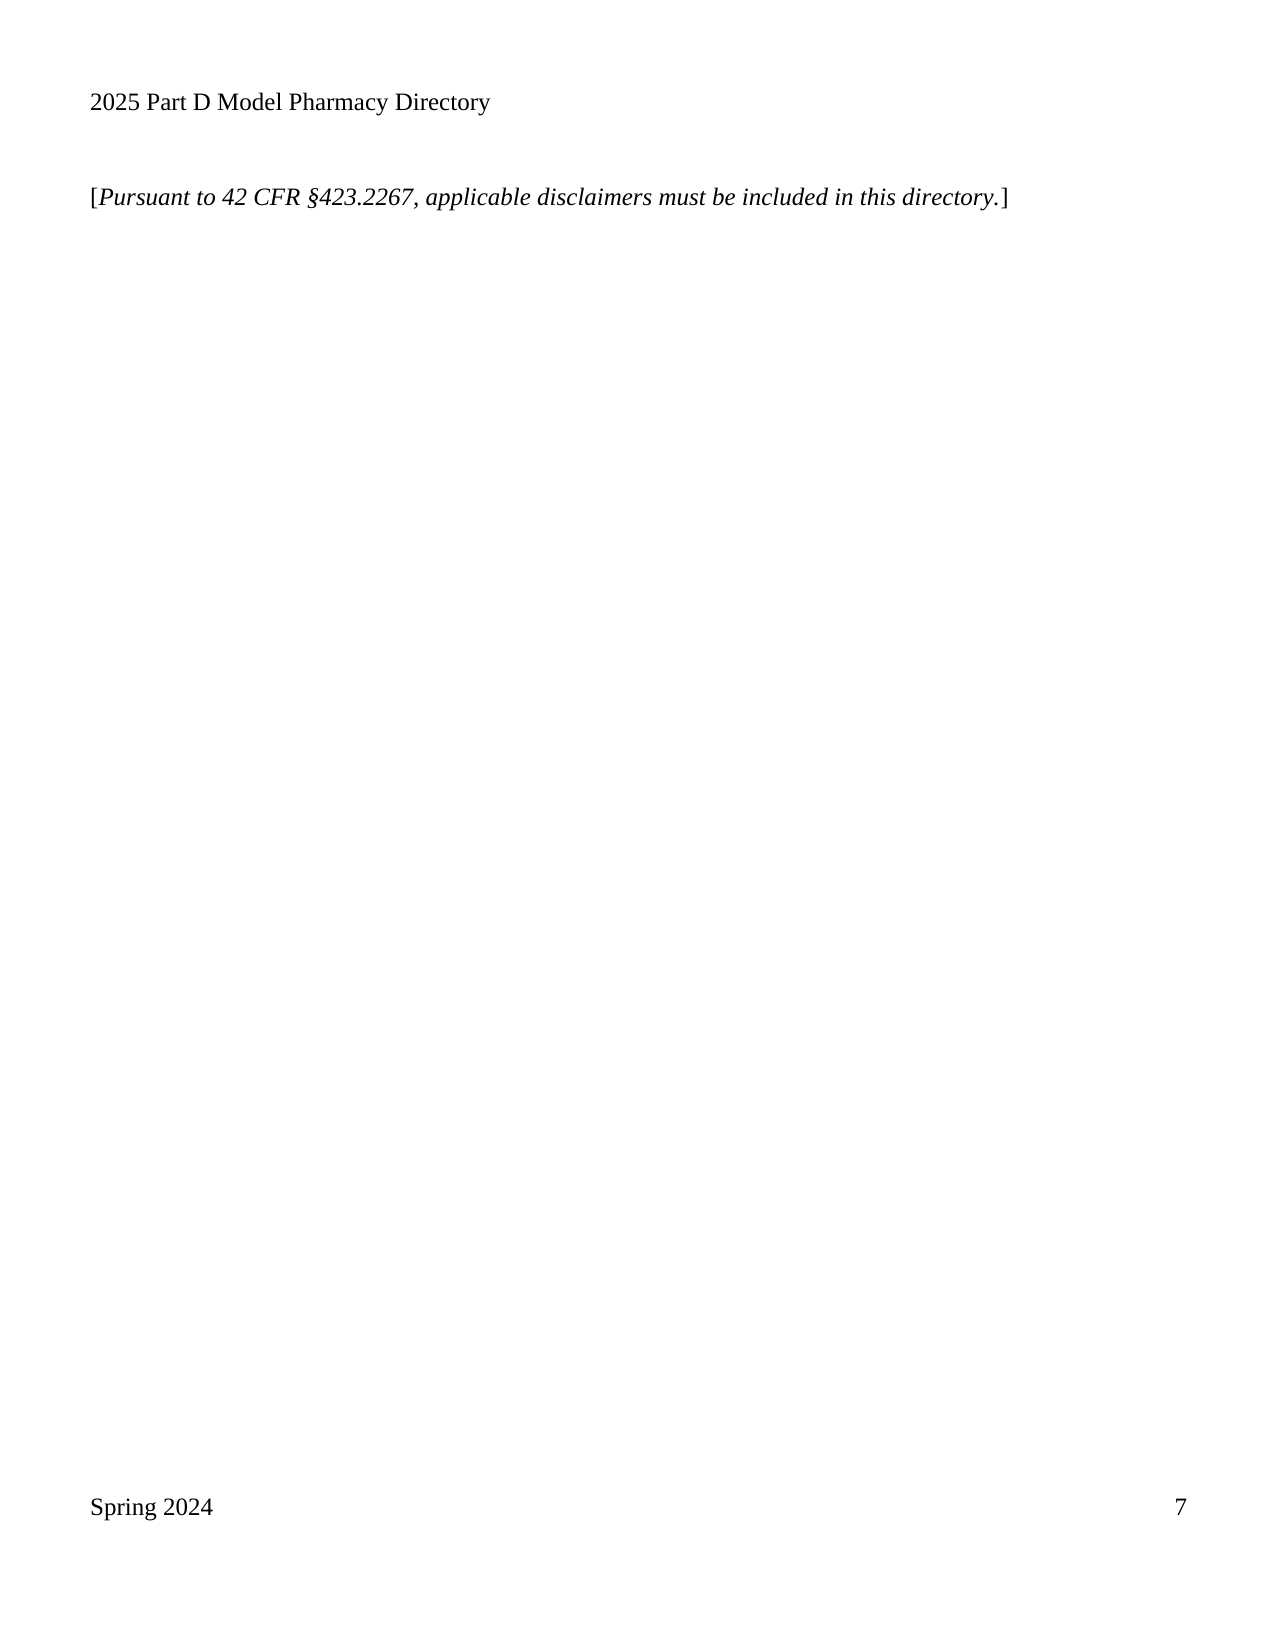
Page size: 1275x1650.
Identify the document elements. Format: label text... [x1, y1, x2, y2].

text [Pursuant to 42 CFR §423.2267, applicable disclaimers must be included in this directory.] [90, 182, 1185, 211]
